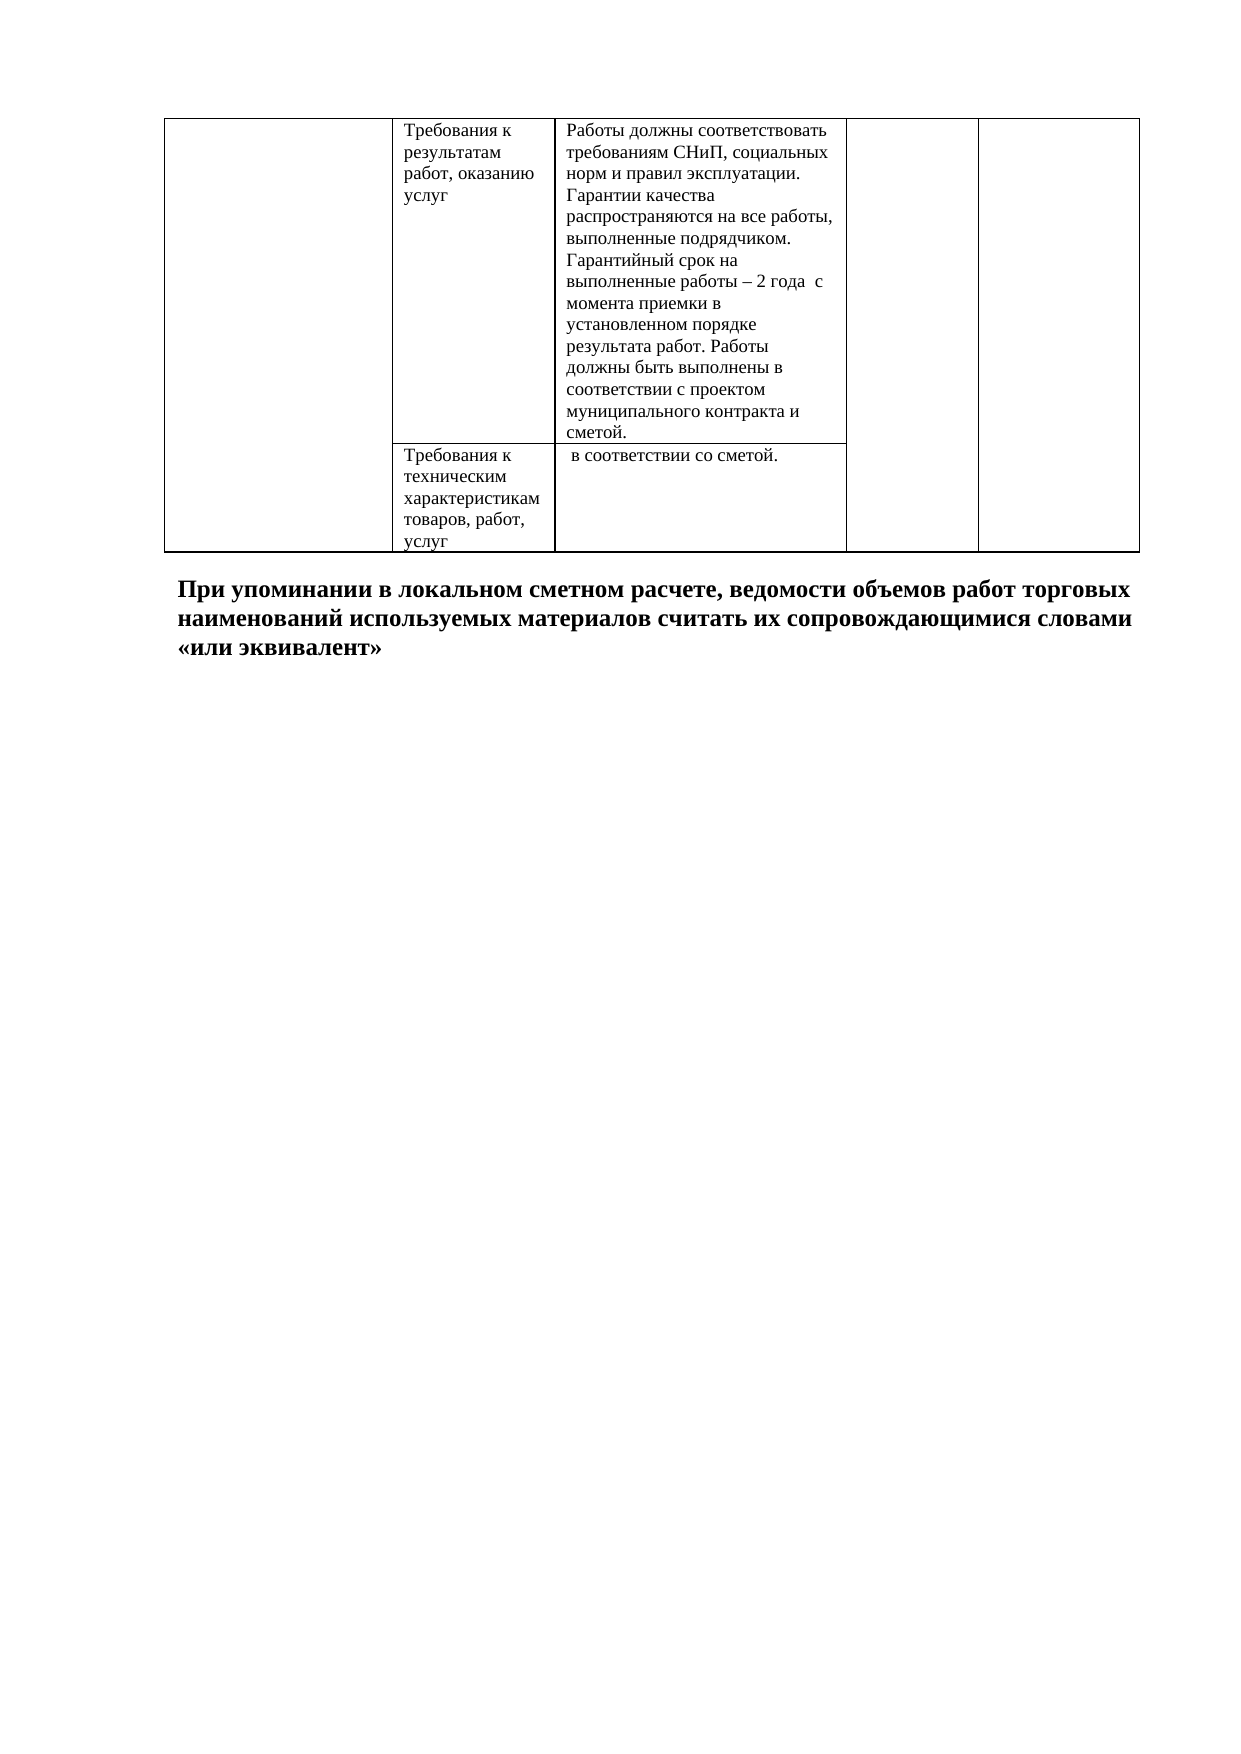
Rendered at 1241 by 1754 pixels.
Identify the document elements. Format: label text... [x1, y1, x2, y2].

table_cell Требования к техническим характеристикам товаров, работ, услуг [393, 444, 554, 551]
text При упоминании в локальном сметном расчете, ведомости объемов работ торговых наименований используемых материалов считать их сопровождающимися словами «или эквивалент» [177, 574, 1152, 660]
table_cell в соответствии со сметой. [556, 444, 846, 551]
table_cell Работы должны соответствовать требованиям СНиП, социальных норм и правил эксплуатации. Гарантии качества распространяются на все работы, выполненные подрядчиком. Гарантийный срок на выполненные работы – 2 года с момента приемки в установленном порядке результата работ. Работы должны быть выполнены в соответствии с проектом муниципального контракта и сметой. [556, 119, 846, 443]
table_cell Требования к результатам работ, оказанию услуг [393, 119, 554, 443]
